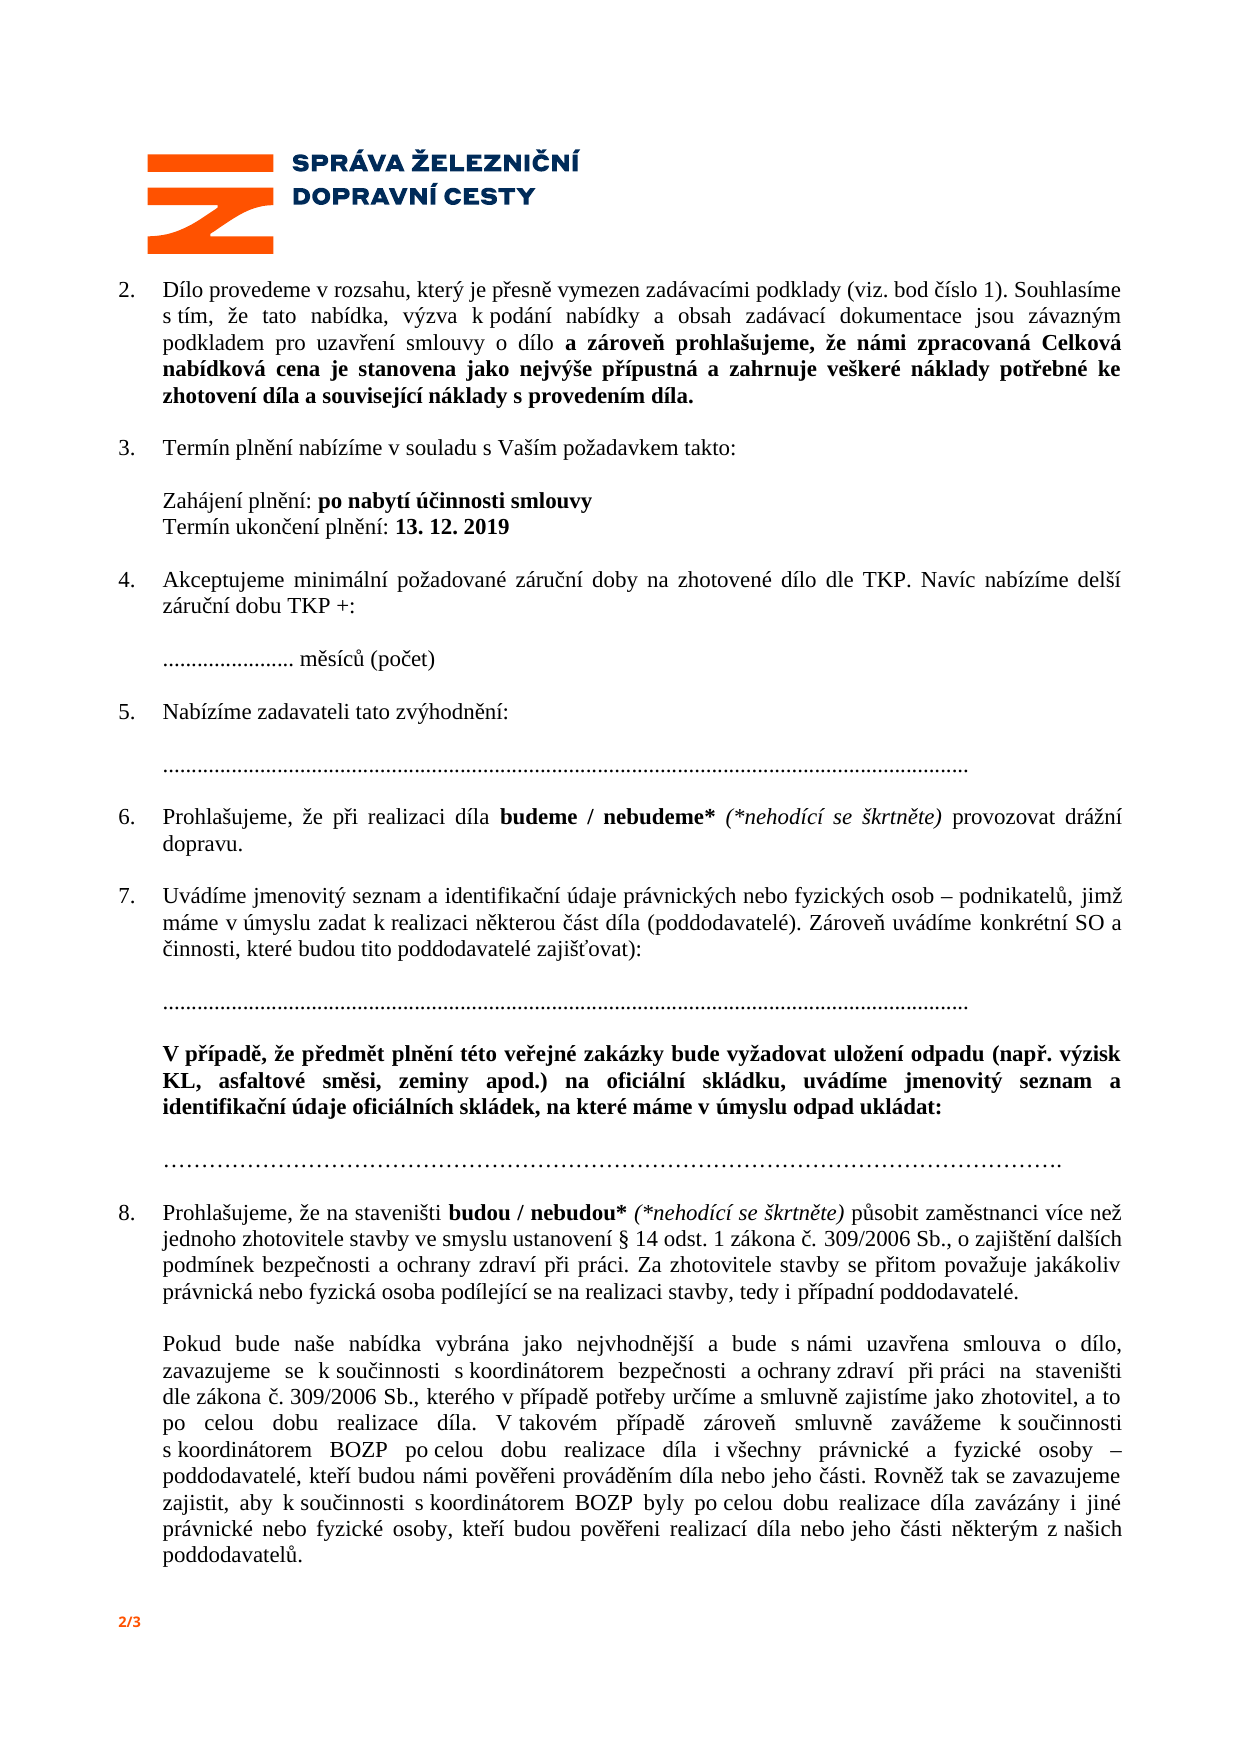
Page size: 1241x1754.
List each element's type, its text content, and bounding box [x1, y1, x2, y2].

text ………………………………………………………………………………………………………. [162, 1146, 1122, 1172]
list Uvádíme jmenovitý seznam a identifikační údaje právnických nebo fyzických osob – podnikatelů, jimž máme v úmyslu zadat k realizaci některou část díla (poddodavatelé). Zároveň uvádíme konkrétní SO a činnosti, které budou tito poddodavatelé zajišťovat): [118, 882, 1122, 961]
text ............................................................................................................................................. [162, 751, 1122, 777]
list Prohlašujeme, že na staveništi budou / nebudou* (*nehodící se škrtněte) působit zaměstnanci více než jednoho zhotovitele stavby ve smyslu ustanovení § 14 odst. 1 zákona č. 309/2006 Sb., o zajištění dalších podmínek bezpečnosti a ochrany zdraví při práci. Za zhotovitele stavby se přitom považuje jakákoliv právnická nebo fyzická osoba podílející se na realizaci stavby, tedy i případní poddodavatelé. [118, 1199, 1122, 1304]
text ....................... měsíců (počet) [162, 645, 1122, 672]
text Zahájení plnění: po nabytí účinnosti smlouvy [162, 487, 1122, 513]
list Akceptujeme minimální požadované záruční doby na zhotovené dílo dle TKP. Navíc nabízíme delší záruční dobu TKP +: [118, 566, 1122, 619]
text ............................................................................................................................................. [162, 988, 1122, 1014]
text V případě, že předmět plnění této veřejné zakázky bude vyžadovat uložení odpadu (např. výzisk KL, asfaltové směsi, zeminy apod.) na oficiální skládku, uvádíme jmenovitý seznam a identifikační údaje oficiálních skládek, na které máme v úmyslu odpad ukládat: [162, 1041, 1122, 1119]
list Dílo provedeme v rozsahu, který je přesně vymezen zadávacími podklady (viz. bod číslo 1). Souhlasíme s tím, že tato nabídka, výzva k podání nabídky a obsah zadávací dokumentace jsou závazným podkladem pro uzavření smlouvy o dílo a zároveň prohlašujeme, že námi zpracovaná Celková nabídková cena je stanovena jako nejvýše přípustná a zahrnuje veškeré náklady potřebné ke zhotovení díla a související náklady s provedením díla. [118, 276, 1122, 408]
list Termín plnění nabízíme v souladu s Vaším požadavkem takto: [118, 434, 1122, 461]
list Prohlašujeme, že při realizaci díla budeme / nebudeme* (*nehodící se škrtněte) provozovat drážní dopravu. [118, 803, 1122, 856]
text Termín ukončení plnění: 13. 12. 2019 [162, 513, 1122, 540]
text Pokud bude naše nabídka vybrána jako nejvhodnější a bude s námi uzavřena smlouva o dílo, zavazujeme se k součinnosti s koordinátorem bezpečnosti a ochrany zdraví při práci na staveništi dle zákona č. 309/2006 Sb., kterého v případě potřeby určíme a smluvně zajistíme jako zhotovitel, a to po celou dobu realizace díla. V takovém případě zároveň smluvně zavážeme k součinnosti s koordinátorem BOZP po celou dobu realizace díla i všechny právnické a fyzické osoby – poddodavatelé, kteří budou námi pověřeni prováděním díla nebo jeho části. Rovněž tak se zavazujeme zajistit, aby k součinnosti s koordinátorem BOZP byly po celou dobu realizace díla zavázány i jiné právnické nebo fyzické osoby, kteří budou pověřeni realizací díla nebo jeho části některým z našich poddodavatelů. [162, 1330, 1122, 1568]
list Nabízíme zadavateli tato zvýhodnění: [118, 698, 1122, 724]
